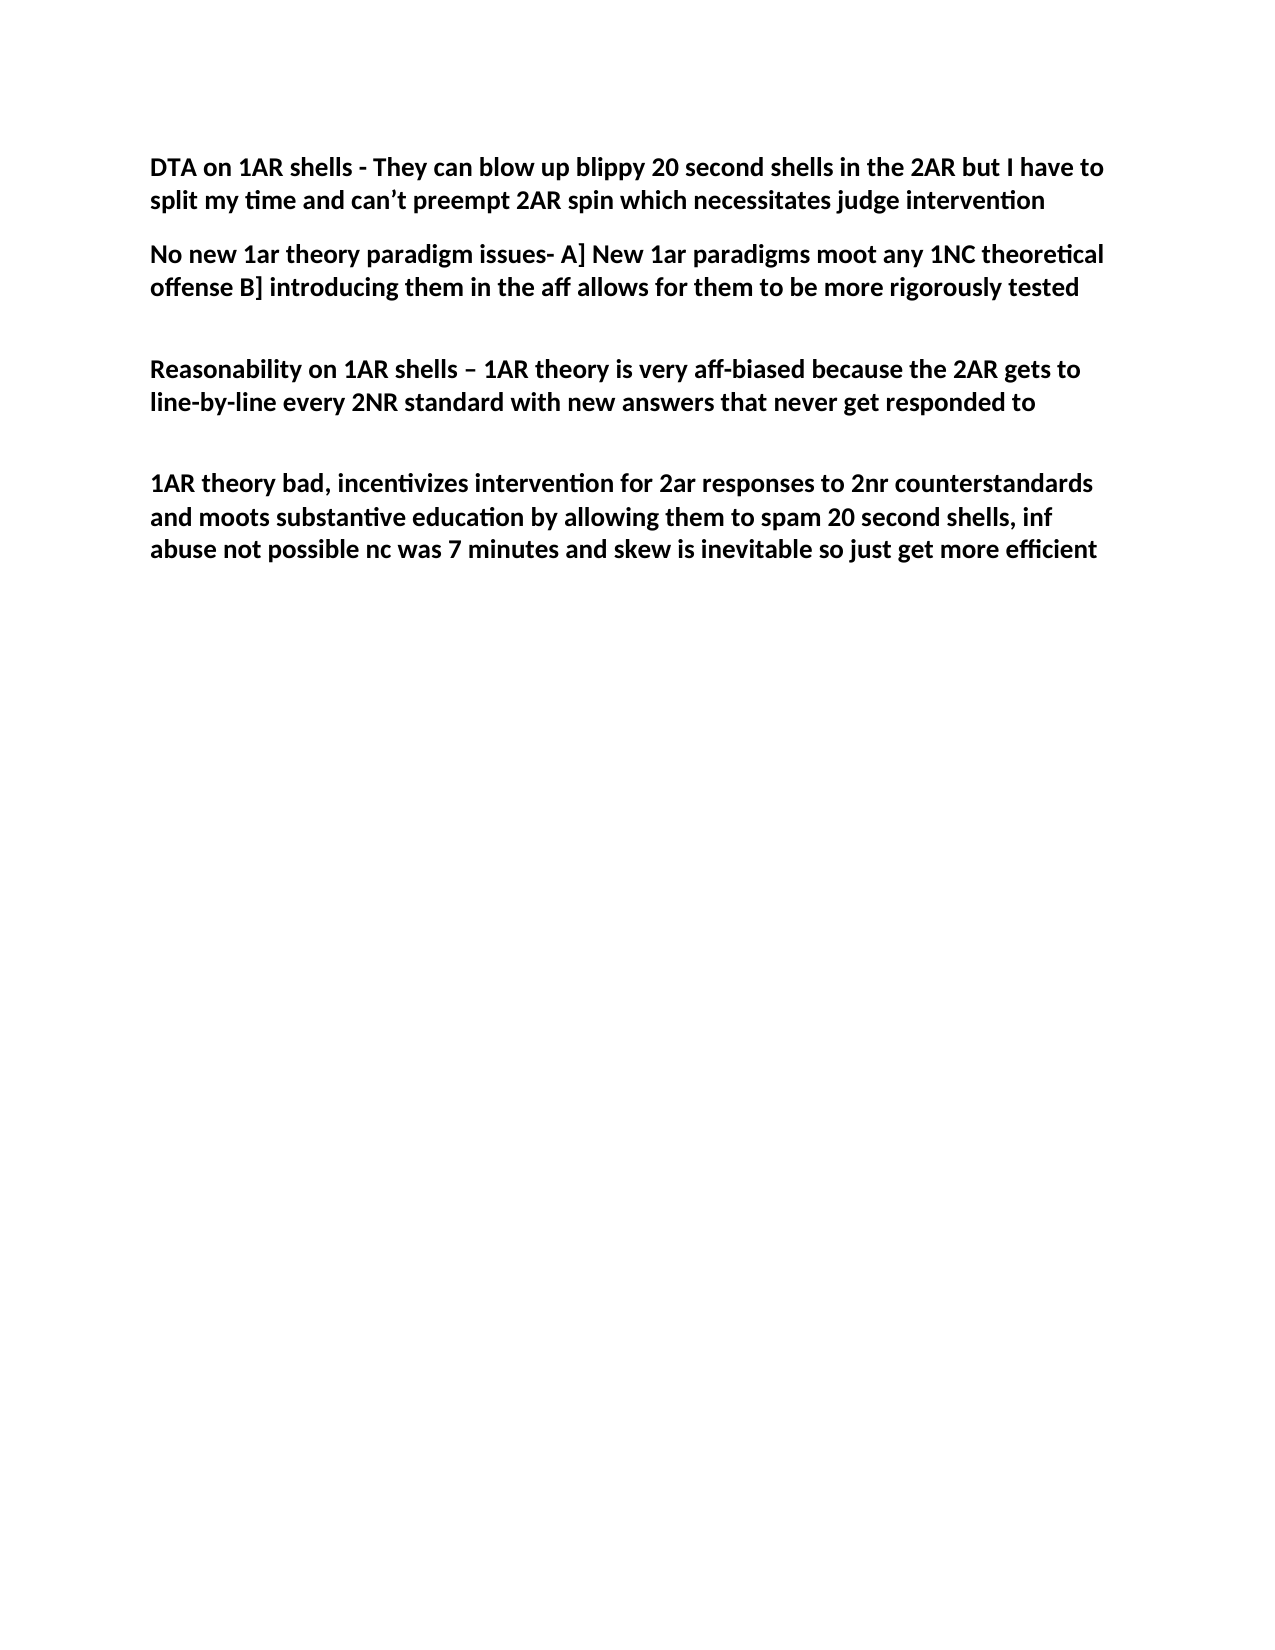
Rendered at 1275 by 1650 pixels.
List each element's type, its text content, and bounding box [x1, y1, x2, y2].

subtitle No new 1ar theory paradigm issues- A] New 1ar paradigms moot any 1NC theoretical offense B] introducing them in the aff allows for them to be more rigorously tested [150, 237, 1125, 303]
subtitle 1AR theory bad, incentivizes intervention for 2ar responses to 2nr counterstandards and moots substantive education by allowing them to spam 20 second shells, inf abuse not possible nc was 7 minutes and skew is inevitable so just get more efficient [150, 467, 1125, 566]
subtitle DTA on 1AR shells - They can blow up blippy 20 second shells in the 2AR but I have to split my time and can’t preempt 2AR spin which necessitates judge intervention [150, 150, 1125, 216]
subtitle Reasonability on 1AR shells – 1AR theory is very aff-biased because the 2AR gets to line-by-line every 2NR standard with new answers that never get responded to [150, 352, 1125, 418]
